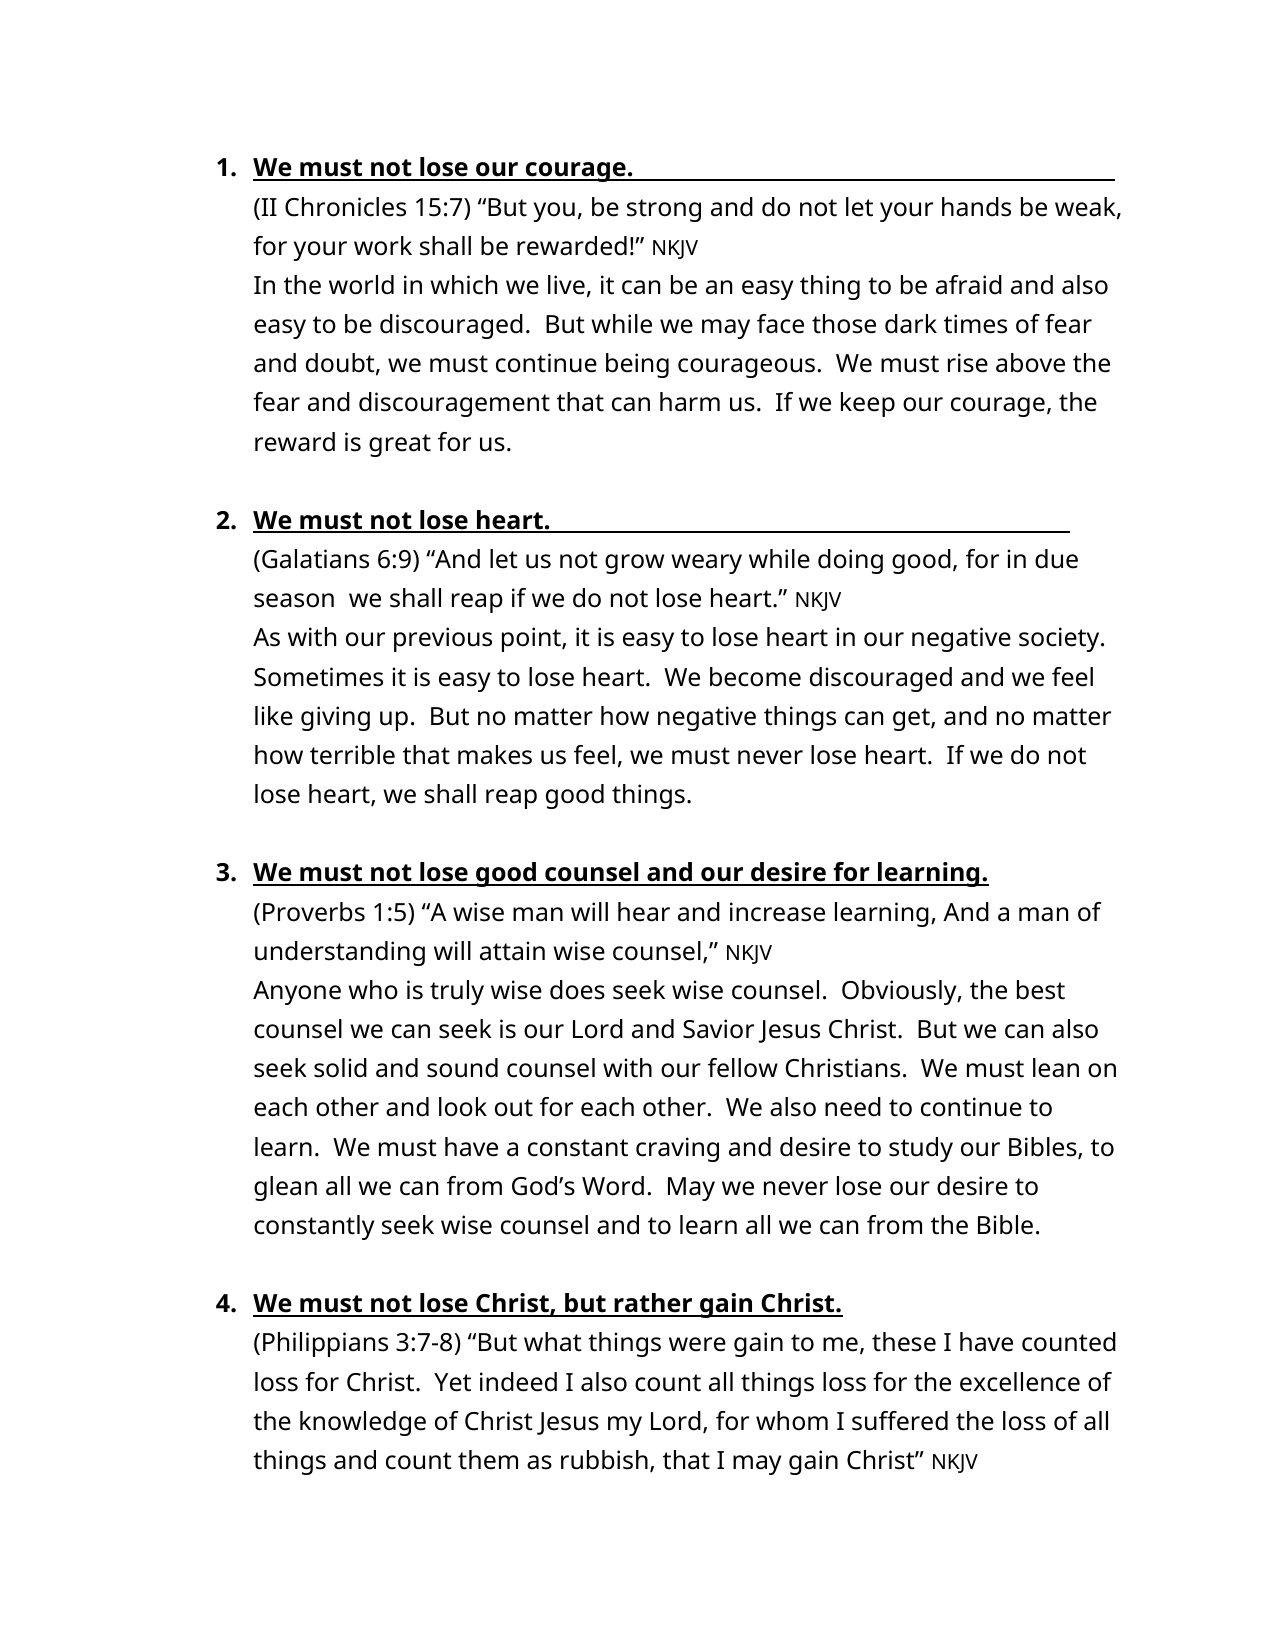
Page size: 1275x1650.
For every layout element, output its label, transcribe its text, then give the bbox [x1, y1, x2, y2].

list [216, 1286, 1125, 1477]
list We must not lose our courage. (II Chronicles 15:7) “But you, be strong and do not let your hands be weak, for your work shall be rewarded!” NKJV In the world in which we live, it can be an easy thing to be afraid and also easy to be discouraged. But while we may face those dark times of fear and doubt, we must continue being courageous. We must rise above the fear and discouragement that can harm us. If we keep our courage, the reward is great for us. [216, 150, 1125, 458]
list We must not lose good counsel and our desire for learning. (Proverbs 1:5) “A wise man will hear and increase learning, And a man of understanding will attain wise counsel,” NKJV Anyone who is truly wise does seek wise counsel. Obviously, the best counsel we can seek is our Lord and Savior Jesus Christ. But we can also seek solid and sound counsel with our fellow Christians. We must lean on each other and look out for each other. We also need to continue to learn. We must have a constant craving and desire to study our Bibles, to glean all we can from God’s Word. May we never lose our desire to constantly seek wise counsel and to learn all we can from the Bible. [216, 855, 1125, 1242]
list We must not lose heart. (Galatians 6:9) “And let us not grow weary while doing good, for in due season we shall reap if we do not lose heart.” NKJV As with our previous point, it is easy to lose heart in our negative society. Sometimes it is easy to lose heart. We become discouraged and we feel like giving up. But no matter how negative things can get, and no matter how terrible that makes us feel, we must never lose heart. If we do not lose heart, we shall reap good things. [216, 502, 1125, 811]
